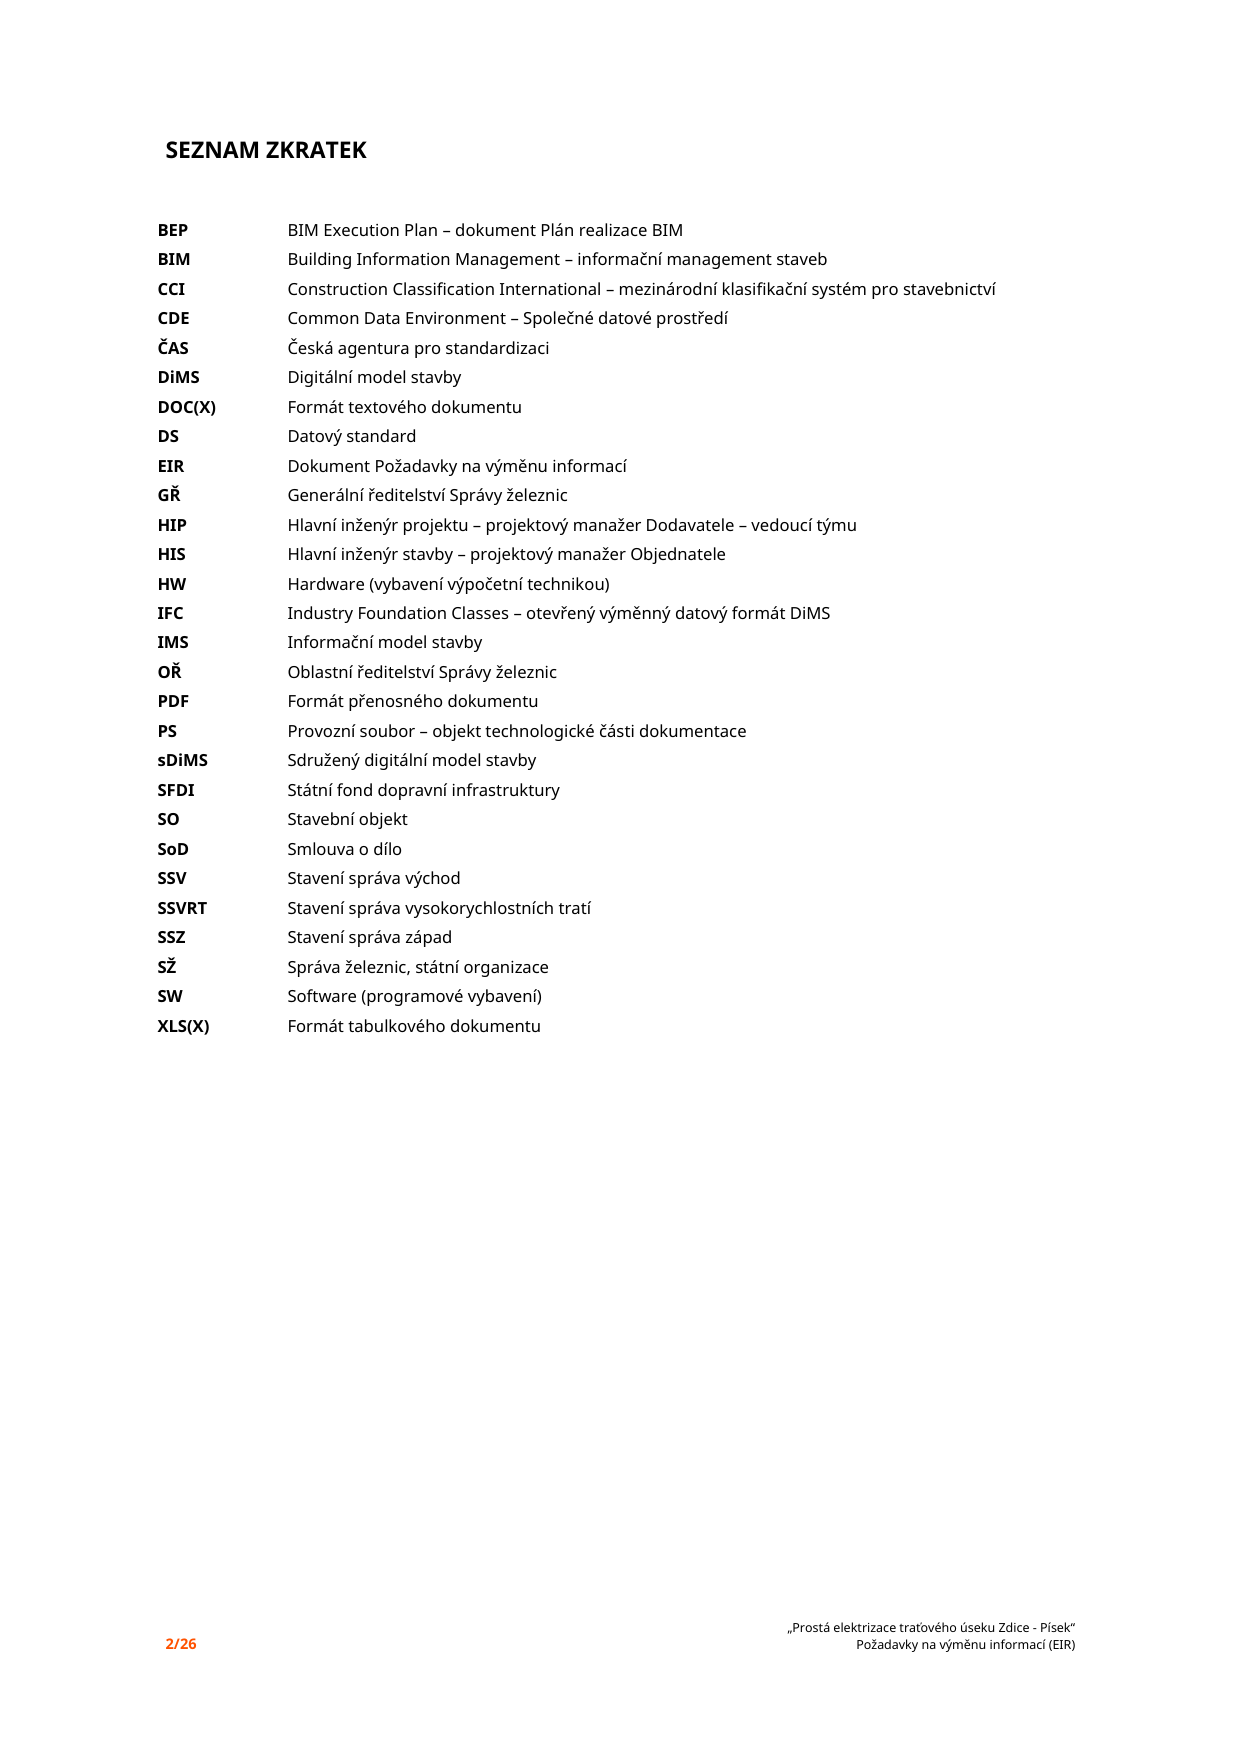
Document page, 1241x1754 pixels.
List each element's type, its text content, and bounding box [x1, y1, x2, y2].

table_cell ČAS [157, 334, 287, 363]
table_cell Správa železnic, státní organizace [287, 953, 1064, 982]
table_cell Hlavní inženýr projektu – projektový manažer Dodavatele – vedoucí týmu [287, 510, 1064, 540]
table_cell Software (programové vybavení) [287, 982, 1064, 1011]
table_cell Datový standard [287, 422, 1064, 451]
table_cell SW [157, 982, 287, 1011]
table_cell Formát přenosného dokumentu [287, 687, 1064, 717]
table_cell SO [157, 805, 287, 834]
table_cell sDiMS [157, 746, 287, 776]
table_cell Building Information Management – informační management staveb [287, 245, 1064, 274]
table_cell SFDI [157, 776, 287, 805]
table_header BIM Execution Plan – dokument Plán realizace BIM [287, 216, 1064, 245]
table_cell CCI [157, 275, 287, 304]
table_cell Stavení správa východ [287, 864, 1064, 893]
table_cell Provozní soubor – objekt technologické části dokumentace [287, 717, 1064, 746]
table_cell PDF [157, 687, 287, 717]
table_cell Hlavní inženýr stavby – projektový manažer Objednatele [287, 540, 1064, 569]
table_cell Stavební objekt [287, 805, 1064, 834]
table_header BEP [157, 216, 287, 245]
table_cell Oblastní ředitelství Správy železnic [287, 658, 1064, 687]
table_cell Česká agentura pro standardizaci [287, 334, 1064, 363]
table_cell Stavení správa vysokorychlostních tratí [287, 894, 1064, 923]
table_cell PS [157, 717, 287, 746]
table_cell Common Data Environment – Společné datové prostředí [287, 304, 1064, 333]
table_cell SoD [157, 835, 287, 864]
table_cell Stavení správa západ [287, 923, 1064, 952]
table_cell Construction Classification International – mezinárodní klasifikační systém pro stavebnictví [287, 275, 1064, 304]
table_cell Hardware (vybavení výpočetní technikou) [287, 569, 1064, 599]
table_cell OŘ [157, 658, 287, 687]
table_cell CDE [157, 304, 287, 333]
table_cell BIM [157, 245, 287, 274]
table_cell Sdružený digitální model stavby [287, 746, 1064, 776]
table_cell IMS [157, 628, 287, 658]
table_cell Informační model stavby [287, 628, 1064, 658]
table_cell HIP [157, 510, 287, 540]
table_cell Digitální model stavby [287, 363, 1064, 392]
table_cell DS [157, 422, 287, 451]
table_cell IFC [157, 599, 287, 628]
table_cell SSVRT [157, 894, 287, 923]
table_cell Dokument Požadavky na výměnu informací [287, 451, 1064, 481]
table_cell DOC(X) [157, 393, 287, 422]
table_cell Formát textového dokumentu [287, 393, 1064, 422]
table_cell Státní fond dopravní infrastruktury [287, 776, 1064, 805]
table_cell Smlouva o dílo [287, 835, 1064, 864]
table_cell HIS [157, 540, 287, 569]
table_cell SSV [157, 864, 287, 893]
table_cell XLS(X) [157, 1011, 287, 1041]
table_cell Industry Foundation Classes – otevřený výměnný datový formát DiMS [287, 599, 1064, 628]
table_cell HW [157, 569, 287, 599]
table_cell EIR [157, 451, 287, 481]
text Seznam zkratek [165, 134, 1075, 166]
table_cell SŽ [157, 953, 287, 982]
table_cell DiMS [157, 363, 287, 392]
table_cell Generální ředitelství Správy železnic [287, 481, 1064, 510]
table_cell SSZ [157, 923, 287, 952]
table_cell Formát tabulkového dokumentu [287, 1011, 1064, 1041]
table_cell GŘ [157, 481, 287, 510]
